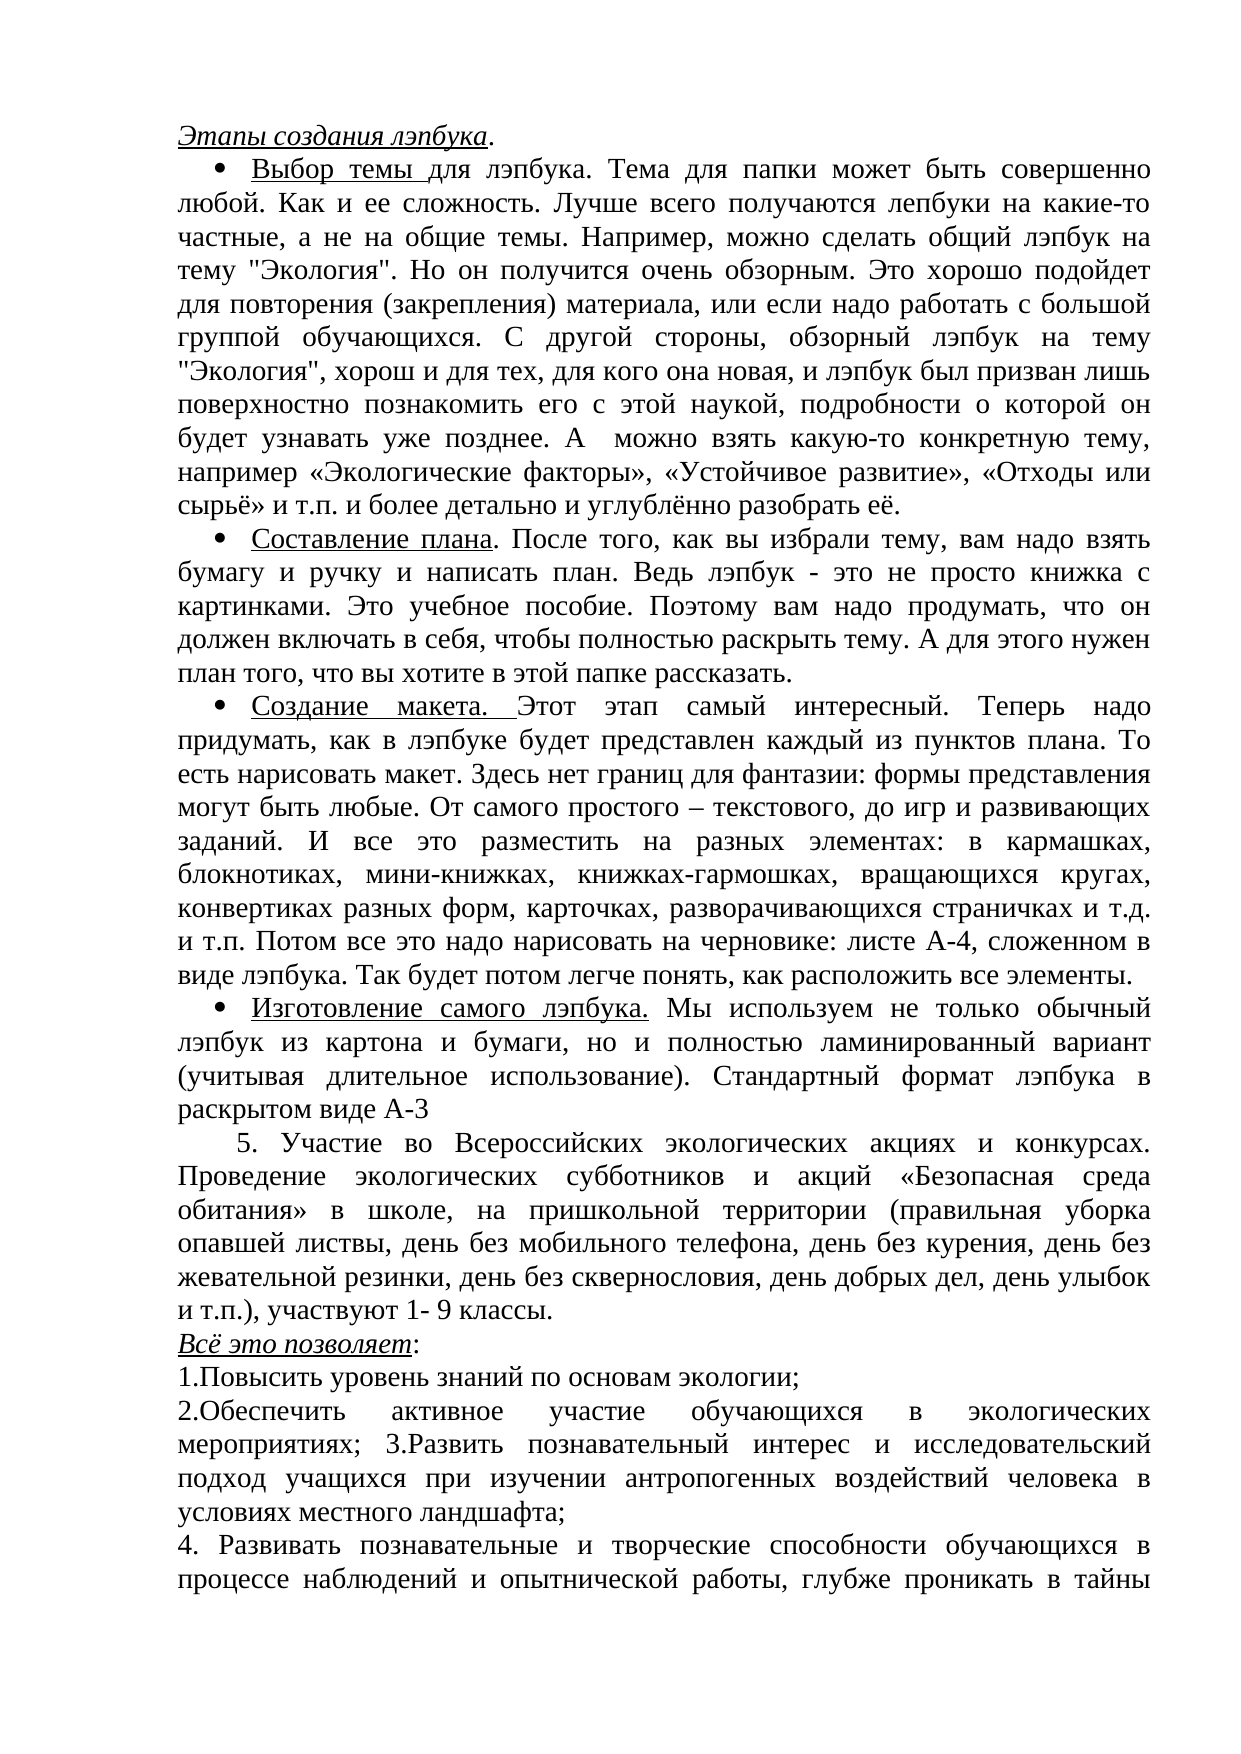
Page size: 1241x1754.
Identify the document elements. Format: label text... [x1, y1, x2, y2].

list Составление плана. После того, как вы избрали тему, вам надо взять бумагу и ручку и написать план. Ведь лэпбук - это не просто книжка с картинками. Это учебное пособие. Поэтому вам надо продумать, что он должен включать в себя, чтобы полностью раскрыть тему. А для этого нужен план того, что вы хотите в этой папке рассказать. [177, 521, 1152, 688]
list Создание макета. Этот этап самый интересный. Теперь надо придумать, как в лэпбуке будет представлен каждый из пунктов плана. То есть нарисовать макет. Здесь нет границ для фантазии: формы представления могут быть любые. От самого простого – текстового, до игр и развивающих заданий. И все это разместить на разных элементах: в кармашках, блокнотиках, мини-книжках, книжках-гармошках, вращающихся кругах, конвертиках разных форм, карточках, разворачивающихся страничках и т.д. и т.п. Потом все это надо нарисовать на черновике: листе А-4, сложенном в виде лэпбука. Так будет потом легче понять, как расположить все элементы. [177, 688, 1152, 991]
text 1.Повысить уровень знаний по основам экологии; [177, 1359, 1152, 1393]
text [177, 1527, 1152, 1594]
list Изготовление самого лэпбука. Мы используем не только обычный лэпбук из картона и бумаги, но и полностью ламинированный вариант (учитывая длительное использование). Стандартный формат лэпбука в раскрытом виде А-3 [177, 991, 1152, 1125]
text Всё это позволяет: [177, 1326, 1152, 1359]
text 5. Участие во Всероссийских экологических акциях и конкурсах. Проведение экологических субботников и акций «Безопасная среда обитания» в школе, на пришкольной территории (правильная уборка опавшей листвы, день без мобильного телефона, день без курения, день без жевательной резинки, день без сквернословия, день добрых дел, день улыбок и т.п.), участвуют 1- 9 классы. [177, 1125, 1152, 1326]
text Этапы создания лэпбука. [177, 118, 1152, 152]
list Выбор темы для лэпбука. Тема для папки может быть совершенно любой. Как и ее сложность. Лучше всего получаются лепбуки на какие-то частные, а не на общие темы. Например, можно сделать общий лэпбук на тему "Экология". Но он получится очень обзорным. Это хорошо подойдет для повторения (закрепления) материала, или если надо работать с большой группой обучающихся. С другой стороны, обзорный лэпбук на тему "Экология", хорош и для тех, для кого она новая, и лэпбук был призван лишь поверхностно познакомить его с этой наукой, подробности о которой он будет узнавать уже позднее. А можно взять какую-то конкретную тему, например «Экологические факторы», «Устойчивое развитие», «Отходы или сырьё» и т.п. и более детально и углублённо разобрать её. [177, 152, 1152, 521]
text 2.Обеспечить активное участие обучающихся в экологических мероприятиях; 3.Развить познавательный интерес и исследовательский подход учащихся при изучении антропогенных воздействий человека в условиях местного ландшафта; [177, 1393, 1152, 1527]
